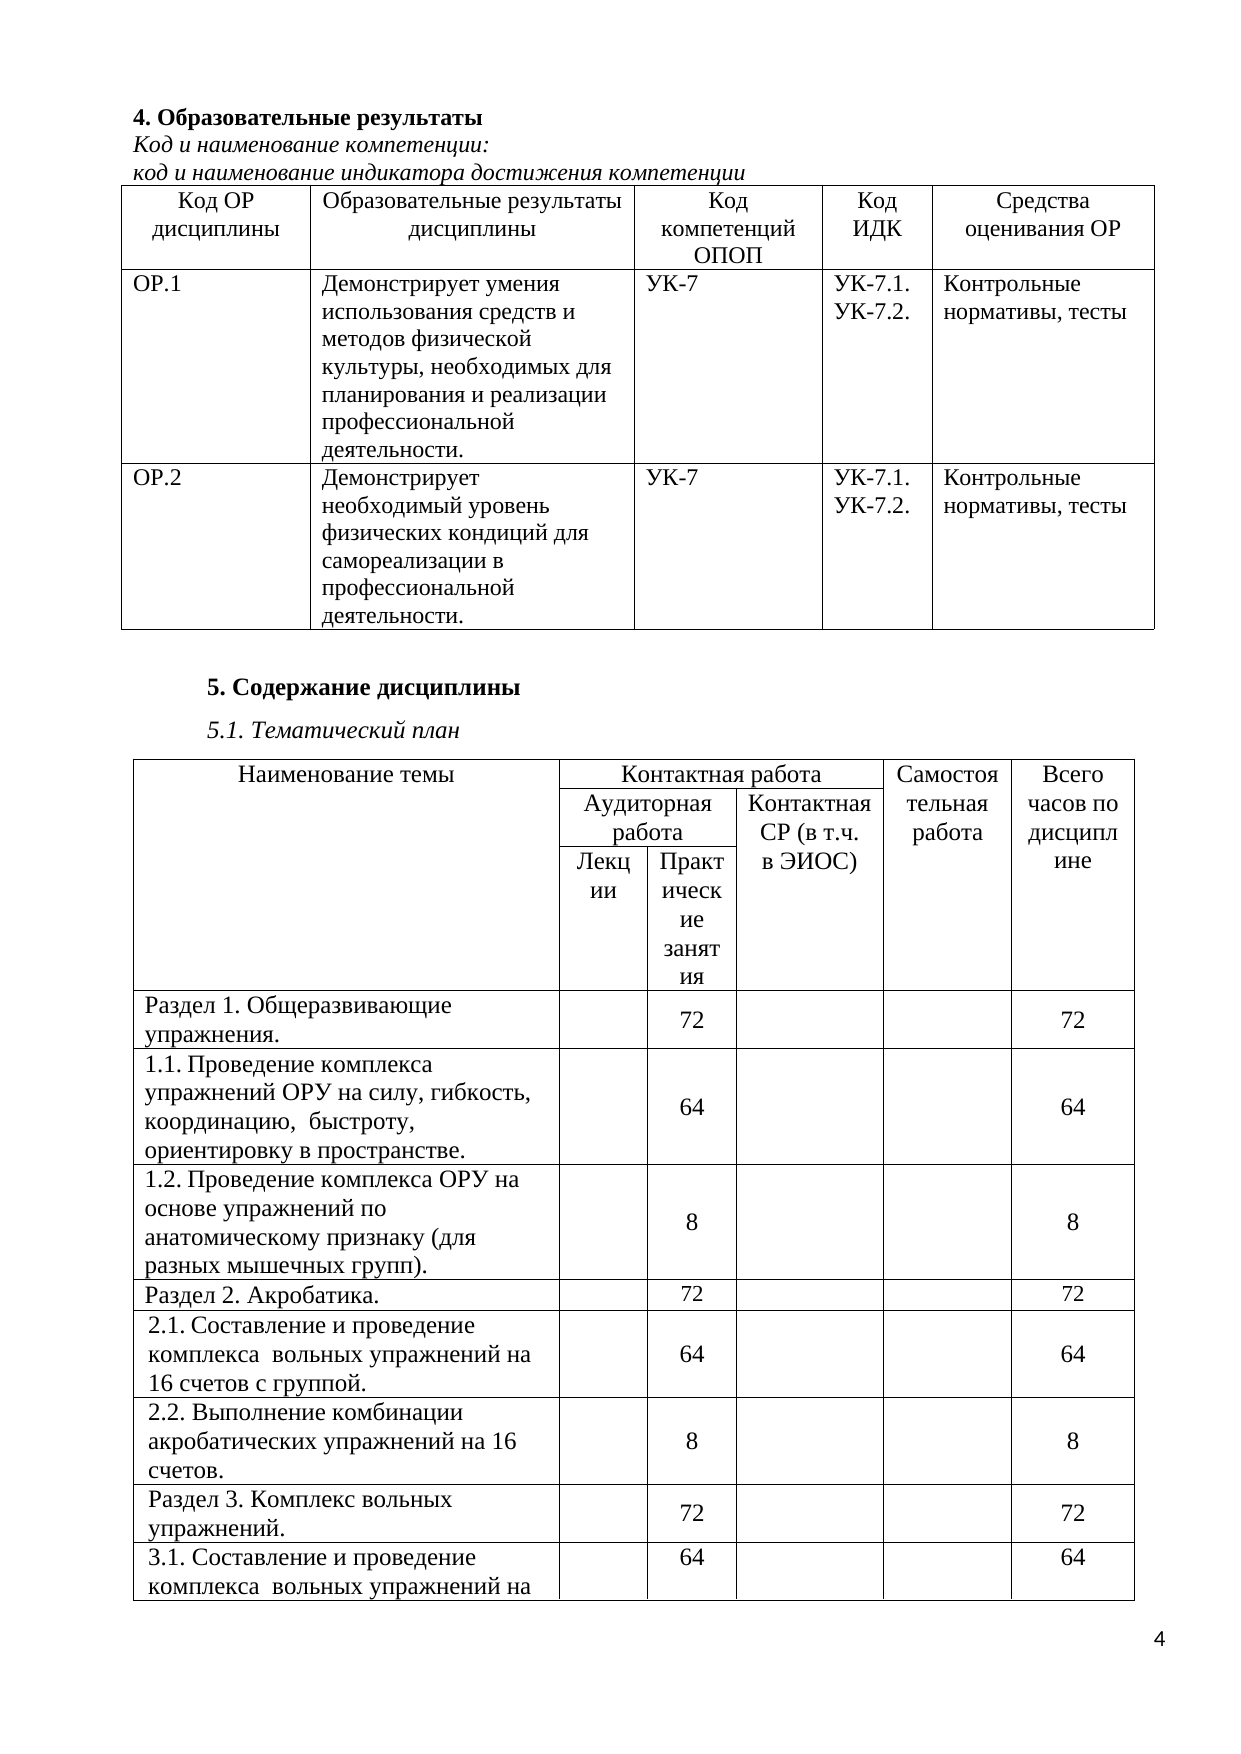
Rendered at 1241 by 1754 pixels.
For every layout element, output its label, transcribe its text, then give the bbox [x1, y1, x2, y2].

table_cell Демонстрирует умения использования средств и методов физической культуры, необходимых для планирования и реализации профессиональной деятельности. [311, 270, 634, 462]
table_header Контактная работа [560, 760, 883, 788]
table_cell Контактная СР (в т.ч. в ЭИОС) [737, 789, 883, 990]
table_cell Раздел 2. Акробатика. [134, 1280, 559, 1310]
table_cell [560, 1485, 647, 1541]
text код и наименование индикатора достижения компетенции [133, 158, 1165, 185]
table_cell [737, 1165, 883, 1279]
text 5. Содержание дисциплины [133, 672, 1165, 701]
table_cell [737, 991, 883, 1048]
table_cell [560, 1398, 647, 1483]
table_cell ОР.2 [122, 464, 310, 629]
table_cell 1.2. Проведение комплекса ОРУ на основе упражнений по анатомическому признаку (для разных мышечных групп). [134, 1165, 559, 1279]
text 4. Образовательные результаты [133, 103, 1165, 130]
table_cell 64 [648, 1049, 736, 1164]
table_cell [884, 1543, 1011, 1599]
table_cell 72 [1012, 1280, 1134, 1310]
table_cell Контрольные нормативы, тесты [933, 464, 1154, 629]
table_cell ОР.1 [122, 270, 310, 462]
table_cell 64 [1012, 1311, 1134, 1397]
table_cell 1.1. Проведение комплекса упражнений ОРУ на силу, гибкость, координацию, быстроту, ориентировку в пространстве. [134, 1049, 559, 1164]
table_cell [560, 1049, 647, 1164]
table_cell Контрольные нормативы, тесты [933, 270, 1154, 462]
table_cell УК-7.1. УК-7.2. [823, 464, 932, 629]
table_cell [560, 991, 647, 1048]
table_cell [737, 1049, 883, 1164]
table_cell [560, 1543, 647, 1599]
table_header Самостоятельная работа [884, 760, 1011, 990]
table_cell [884, 1485, 1011, 1541]
table_header Код ИДК [823, 186, 932, 269]
table_cell 8 [648, 1165, 736, 1279]
table_cell 72 [648, 1280, 736, 1310]
table_cell 72 [648, 991, 736, 1048]
table_cell [884, 1311, 1011, 1397]
table_cell 64 [648, 1311, 736, 1397]
text 5.1. Тематический план [133, 715, 1165, 744]
table_header Наименование темы [134, 760, 559, 990]
table_cell Демонстрирует необходимый уровень физических кондиций для самореализации в профессиональной деятельности. [311, 464, 634, 629]
table_cell 72 [1012, 991, 1134, 1048]
table_header Всего часов по дисциплине [1012, 760, 1134, 990]
table_cell Лекции [560, 847, 647, 990]
table_header Код компетенций ОПОП [635, 186, 822, 269]
table_cell [560, 1165, 647, 1279]
table_cell 8 [648, 1398, 736, 1483]
table_cell 72 [1012, 1485, 1134, 1541]
table_cell [884, 1398, 1011, 1483]
table_cell [737, 1311, 883, 1397]
table_cell УК-7.1. УК-7.2. [823, 270, 932, 462]
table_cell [134, 1543, 559, 1599]
table_cell Практические занятия [648, 847, 736, 990]
table_cell 64 [648, 1543, 736, 1599]
table_cell [737, 1543, 883, 1599]
table_cell 64 [1012, 1049, 1134, 1164]
table_cell [560, 1311, 647, 1397]
table_cell [884, 1165, 1011, 1279]
table_cell 72 [648, 1485, 736, 1541]
table_cell 2.1. Составление и проведение комплекса вольных упражнений на 16 счетов с группой. [134, 1311, 559, 1397]
table_cell 8 [1012, 1398, 1134, 1483]
table_cell 64 [1012, 1543, 1134, 1599]
table_header Код ОР дисциплины [122, 186, 310, 269]
table_cell Раздел 1. Общеразвивающие упражнения. [134, 991, 559, 1048]
table_header Образовательные результаты дисциплины [311, 186, 634, 269]
table_cell УК-7 [635, 270, 822, 462]
table_cell [560, 1280, 647, 1310]
table_cell [884, 1280, 1011, 1310]
table_cell УК-7 [635, 464, 822, 629]
table_cell [884, 991, 1011, 1048]
table_cell Аудиторная работа [560, 789, 736, 846]
table_cell 8 [1012, 1165, 1134, 1279]
table_cell Раздел 3. Комплекс вольных упражнений. [134, 1485, 559, 1541]
table_cell [884, 1049, 1011, 1164]
text Код и наименование компетенции: [133, 130, 1165, 158]
table_header Средства оценивания ОР [933, 186, 1154, 269]
table_cell [737, 1398, 883, 1483]
table_cell [737, 1485, 883, 1541]
table_cell 2.2. Выполнение комбинации акробатических упражнений на 16 счетов. [134, 1398, 559, 1483]
table_cell [737, 1280, 883, 1310]
